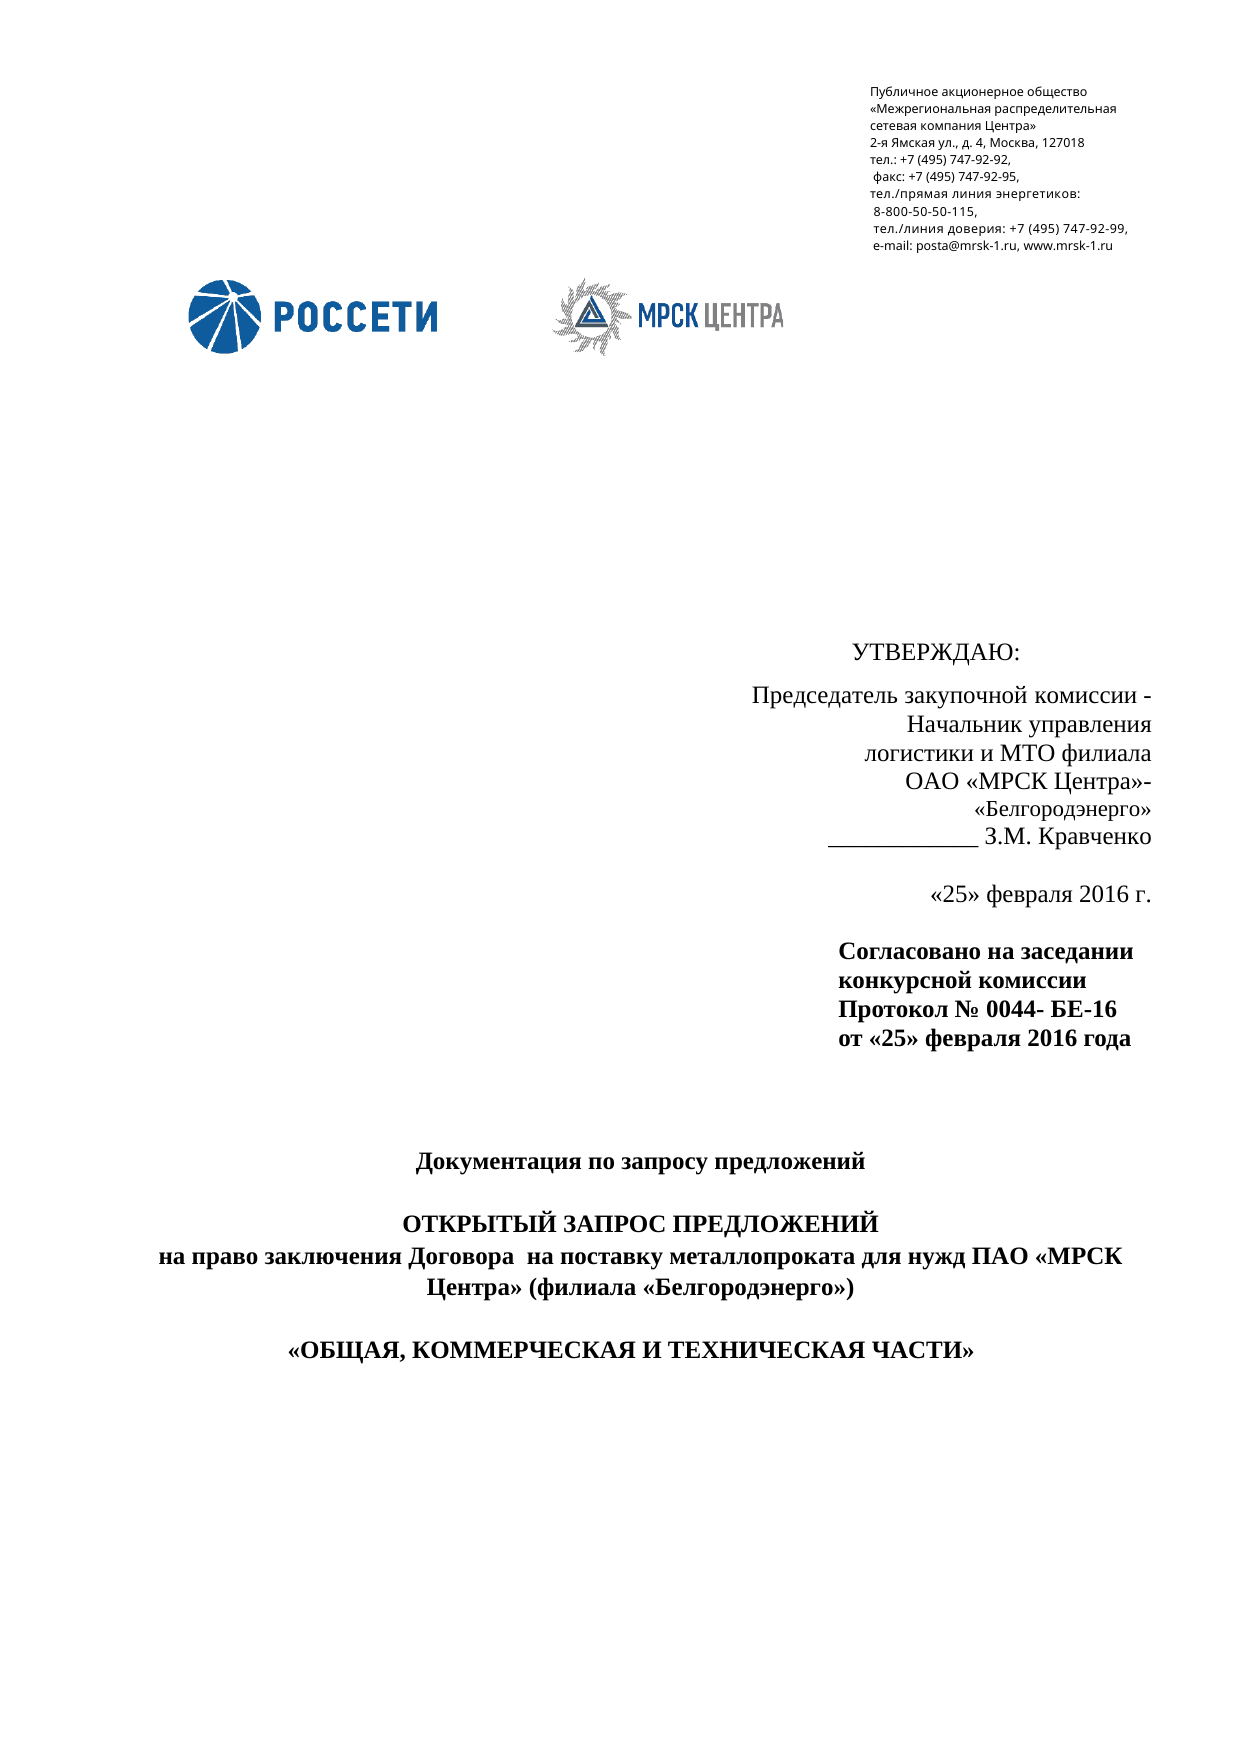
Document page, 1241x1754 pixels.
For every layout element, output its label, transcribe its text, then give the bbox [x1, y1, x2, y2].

text ____________ З.М. Кравченко [129, 821, 1152, 850]
text Начальник управления [129, 709, 1152, 738]
text «Белгородэнерго» [129, 795, 1152, 821]
text «ОБЩАЯ, КОММЕРЧЕСКАЯ и техническая ЧАСТИ» [73, 1336, 1183, 1364]
text от «25» февраля 2016 года [838, 1023, 1152, 1051]
text УТВЕРЖДАЮ: [720, 637, 1152, 666]
text Документация по запросу предложений [129, 1146, 1152, 1175]
text Протокол № 0044- БЕ-16 [838, 994, 1152, 1023]
picture [188, 278, 784, 356]
text ОТКРЫТЫЙ ЗАПРОС ПРЕДЛОЖЕНИЙ [129, 1209, 1152, 1238]
text Председатель закупочной комиссии - [129, 680, 1152, 709]
text ОАО «МРСК Центра»- [129, 766, 1152, 795]
text «25» февраля 2016 г. [129, 879, 1152, 908]
text логистики и МТО филиала [129, 738, 1152, 766]
text конкурсной комиссии [838, 965, 1152, 994]
text на право заключения Договора на поставку металлопроката для нужд ПАО «МРСК Центра» (филиала «Белгородэнерго») [129, 1241, 1152, 1301]
text Согласовано на заседании [838, 936, 1152, 965]
